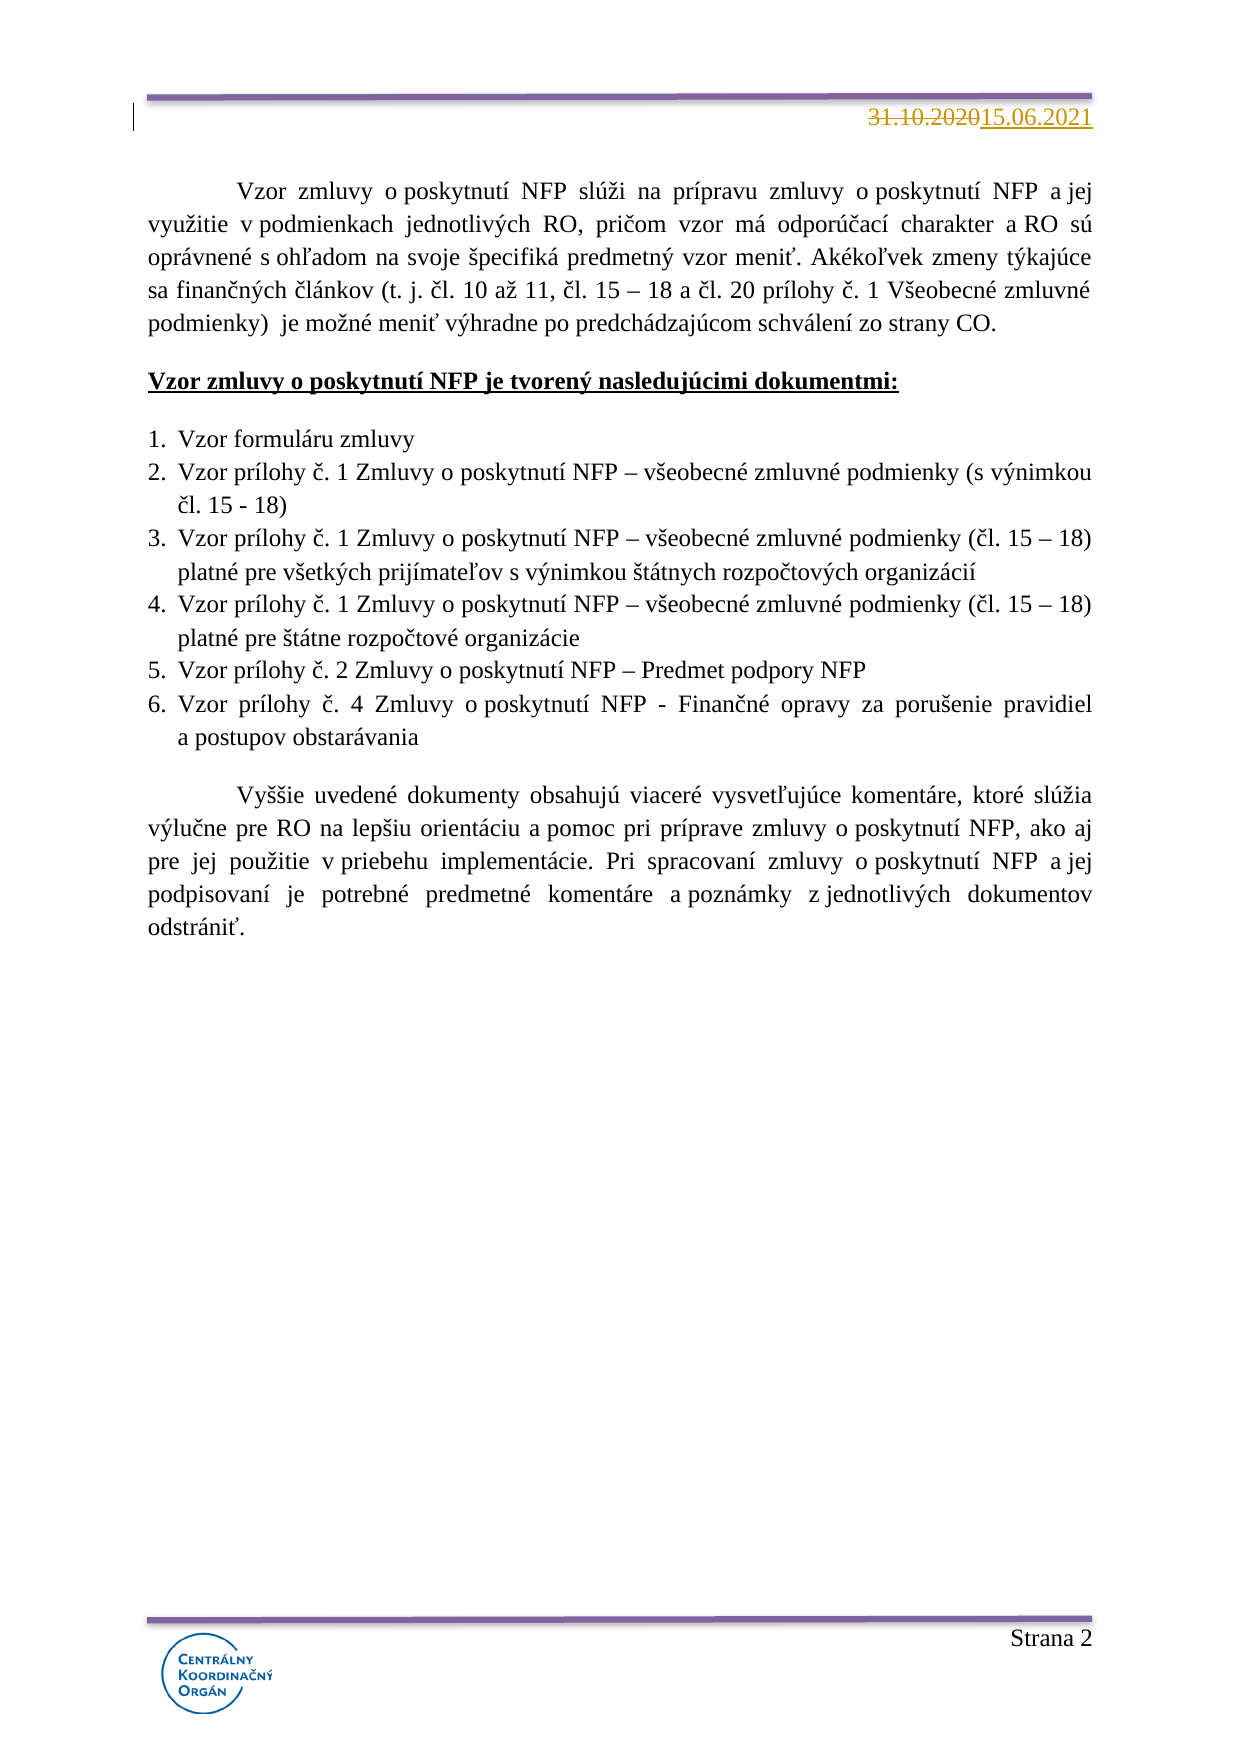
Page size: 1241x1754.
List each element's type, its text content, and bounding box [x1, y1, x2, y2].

text Vyššie uvedené dokumenty obsahujú viaceré vysvetľujúce komentáre, ktoré slúžia výlučne pre RO na lepšiu orientáciu a pomoc pri príprave zmluvy o poskytnutí NFP, ako aj pre jej použitie v priebehu implementácie. Pri spracovaní zmluvy o poskytnutí NFP a jej podpisovaní je potrebné predmetné komentáre a poznámky z jednotlivých dokumentov odstrániť. [148, 780, 1093, 941]
list Vzor prílohy č. 4 Zmluvy o poskytnutí NFP - Finančné opravy za porušenie pravidiel a postupov obstarávania [148, 689, 1093, 750]
text Vzor zmluvy o poskytnutí NFP je tvorený nasledujúcimi dokumentmi: [148, 366, 1093, 395]
list Vzor formuláru zmluvy [148, 424, 1093, 453]
list Vzor prílohy č. 1 Zmluvy o poskytnutí NFP – všeobecné zmluvné podmienky (čl. 15 – 18) platné pre všetkých prijímateľov s výnimkou štátnych rozpočtových organizácií [148, 523, 1093, 585]
list Vzor prílohy č. 2 Zmluvy o poskytnutí NFP – Predmet podpory NFP [148, 656, 1093, 684]
picture [159, 1631, 272, 1713]
text Vzor zmluvy o poskytnutí NFP slúži na prípravu zmluvy o poskytnutí NFP a jej využitie v podmienkach jednotlivých RO, pričom vzor má odporúčací charakter a RO sú oprávnené s ohľadom na svoje špecifiká predmetný vzor meniť. Akékoľvek zmeny týkajúce sa finančných článkov (t. j. čl. 10 až 11, čl. 15 – 18 a čl. 20 prílohy č. 1 Všeobecné zmluvné podmienky) je možné meniť výhradne po predchádzajúcom schválení zo strany CO. [148, 176, 1093, 337]
list Vzor prílohy č. 1 Zmluvy o poskytnutí NFP – všeobecné zmluvné podmienky (s výnimkou čl. 15 - 18) [148, 457, 1093, 519]
list Vzor prílohy č. 1 Zmluvy o poskytnutí NFP – všeobecné zmluvné podmienky (čl. 15 – 18) platné pre štátne rozpočtové organizácie [148, 589, 1093, 651]
